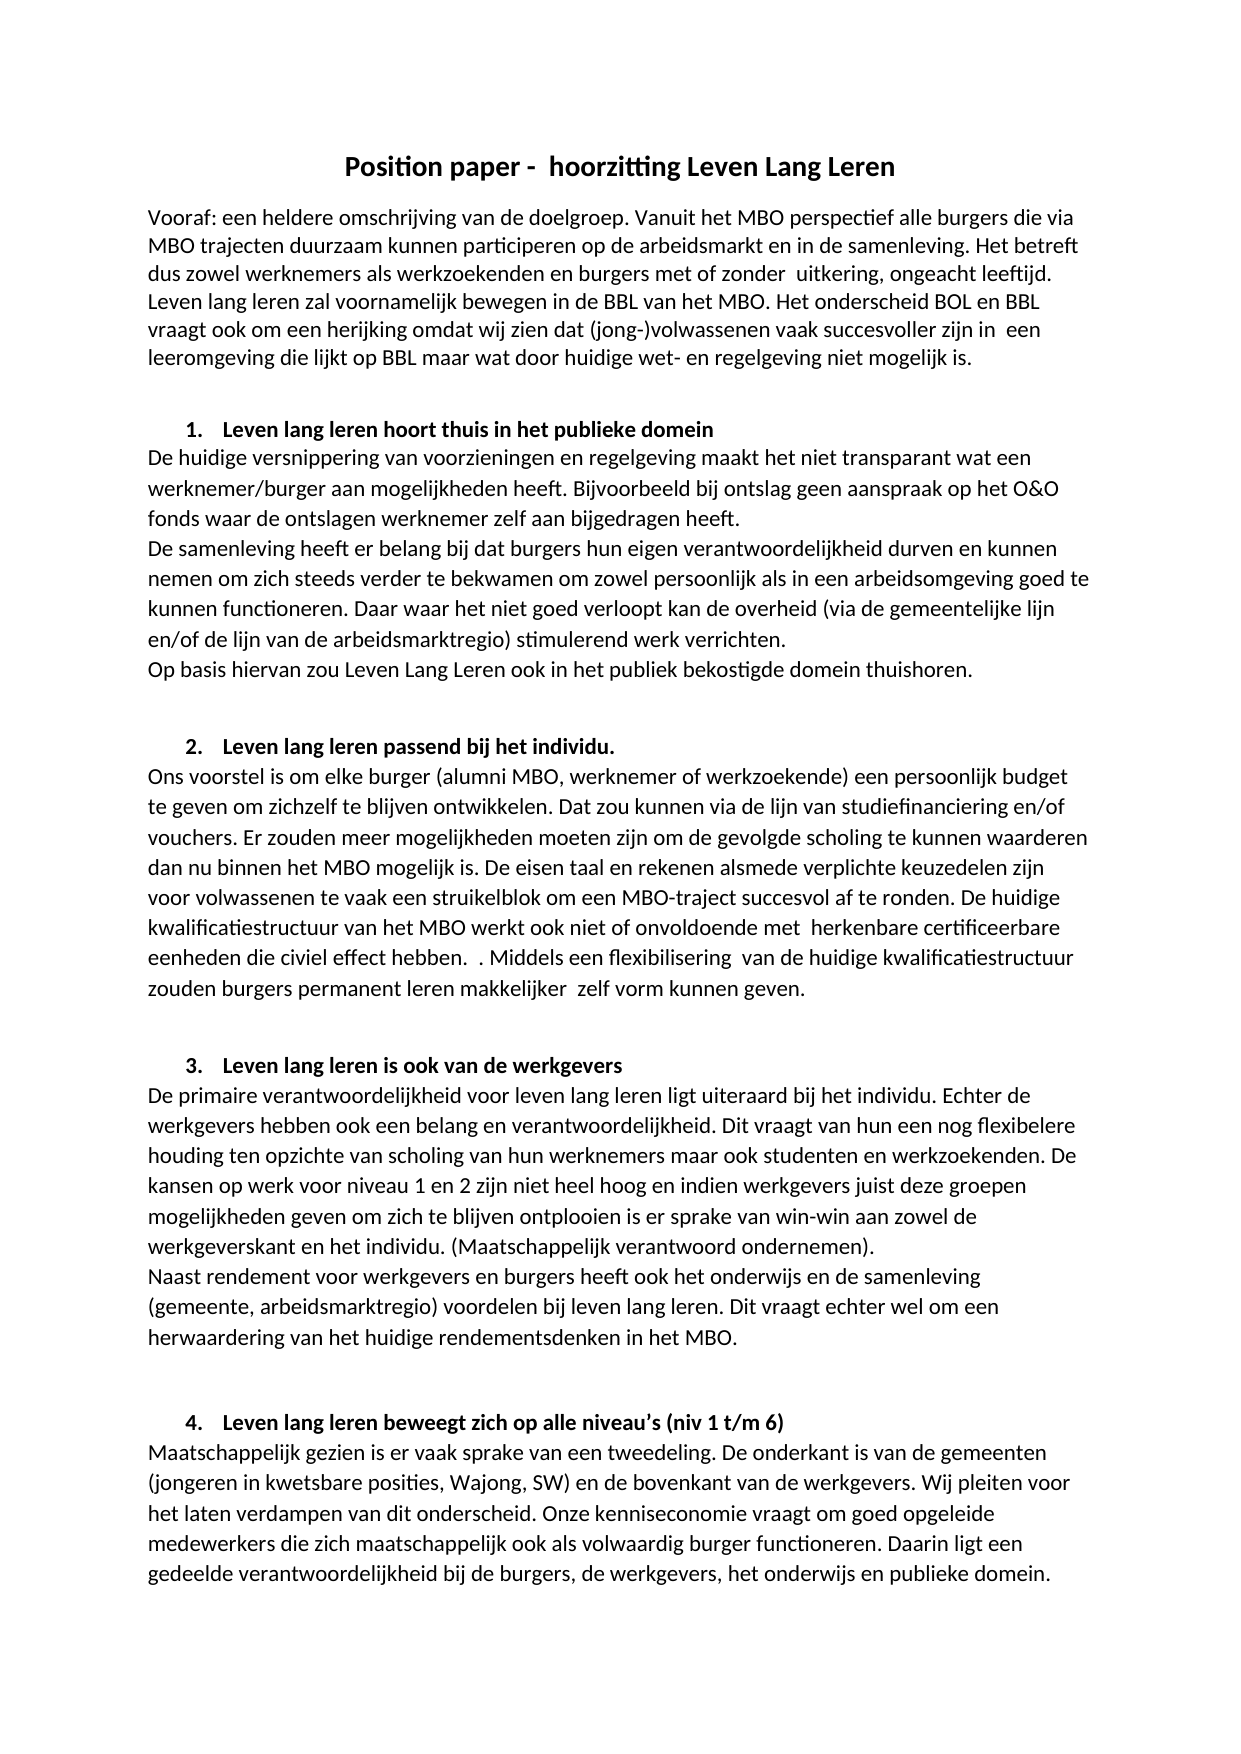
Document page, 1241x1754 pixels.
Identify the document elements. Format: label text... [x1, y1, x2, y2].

text De primaire verantwoordelijkheid voor leven lang leren ligt uiteraard bij het individu. Echter de werkgevers hebben ook een belang en verantwoordelijkheid. Dit vraagt van hun een nog flexibelere houding ten opzichte van scholing van hun werknemers maar ook studenten en werkzoekenden. De kansen op werk voor niveau 1 en 2 zijn niet heel hoog en indien werkgevers juist deze groepen mogelijkheden geven om zich te blijven ontplooien is er sprake van win-win aan zowel de werkgeverskant en het individu. (Maatschappelijk verantwoord ondernemen). [148, 1081, 1093, 1260]
text Ons voorstel is om elke burger (alumni MBO, werknemer of werkzoekende) een persoonlijk budget te geven om zichzelf te blijven ontwikkelen. Dat zou kunnen via de lijn van studiefinanciering en/of vouchers. Er zouden meer mogelijkheden moeten zijn om de gevolgde scholing te kunnen waarderen dan nu binnen het MBO mogelijk is. De eisen taal en rekenen alsmede verplichte keuzedelen zijn voor volwassenen te vaak een struikelblok om een MBO-traject succesvol af te ronden. De huidige kwalificatiestructuur van het MBO werkt ook niet of onvoldoende met herkenbare certificeerbare eenheden die civiel effect hebben. . Middels een flexibilisering van de huidige kwalificatiestructuur zouden burgers permanent leren makkelijker zelf vorm kunnen geven. [148, 762, 1093, 1002]
text Position paper - hoorzitting Leven Lang Leren [148, 148, 1093, 183]
list Leven lang leren hoort thuis in het publieke domein [185, 416, 1093, 443]
text De huidige versnippering van voorzieningen en regelgeving maakt het niet transparant wat een werknemer/burger aan mogelijkheden heeft. Bijvoorbeeld bij ontslag geen aanspraak op het O&O fonds waar de ontslagen werknemer zelf aan bijgedragen heeft. [148, 443, 1093, 532]
text Maatschappelijk gezien is er vaak sprake van een tweedeling. De onderkant is van de gemeenten (jongeren in kwetsbare posities, Wajong, SW) en de bovenkant van de werkgevers. Wij pleiten voor het laten verdampen van dit onderscheid. Onze kenniseconomie vraagt om goed opgeleide medewerkers die zich maatschappelijk ook als volwaardig burger functioneren. Daarin ligt een gedeelde verantwoordelijkheid bij de burgers, de werkgevers, het onderwijs en publieke domein. [148, 1438, 1093, 1587]
text Op basis hiervan zou Leven Lang Leren ook in het publiek bekostigde domein thuishoren. [148, 655, 1093, 683]
list Leven lang leren is ook van de werkgevers [185, 1051, 1093, 1079]
text De samenleving heeft er belang bij dat burgers hun eigen verantwoordelijkheid durven en kunnen nemen om zich steeds verder te bekwamen om zowel persoonlijk als in een arbeidsomgeving goed te kunnen functioneren. Daar waar het niet goed verloopt kan de overheid (via de gemeentelijke lijn en/of de lijn van de arbeidsmarktregio) stimulerend werk verrichten. [148, 534, 1093, 653]
list Leven lang leren beweegt zich op alle niveau’s (niv 1 t/m 6) [185, 1408, 1093, 1436]
text Vooraf: een heldere omschrijving van de doelgroep. Vanuit het MBO perspectief alle burgers die via MBO trajecten duurzaam kunnen participeren op de arbeidsmarkt en in de samenleving. Het betreft dus zowel werknemers als werkzoekenden en burgers met of zonder uitkering, ongeacht leeftijd. [148, 203, 1093, 287]
text Leven lang leren zal voornamelijk bewegen in de BBL van het MBO. Het onderscheid BOL en BBL vraagt ook om een herijking omdat wij zien dat (jong-)volwassenen vaak succesvoller zijn in een leeromgeving die lijkt op BBL maar wat door huidige wet- en regelgeving niet mogelijk is. [148, 287, 1093, 371]
list Leven lang leren passend bij het individu. [185, 732, 1093, 760]
text Naast rendement voor werkgevers en burgers heeft ook het onderwijs en de samenleving (gemeente, arbeidsmarktregio) voordelen bij leven lang leren. Dit vraagt echter wel om een herwaardering van het huidige rendementsdenken in het MBO. [148, 1262, 1093, 1351]
